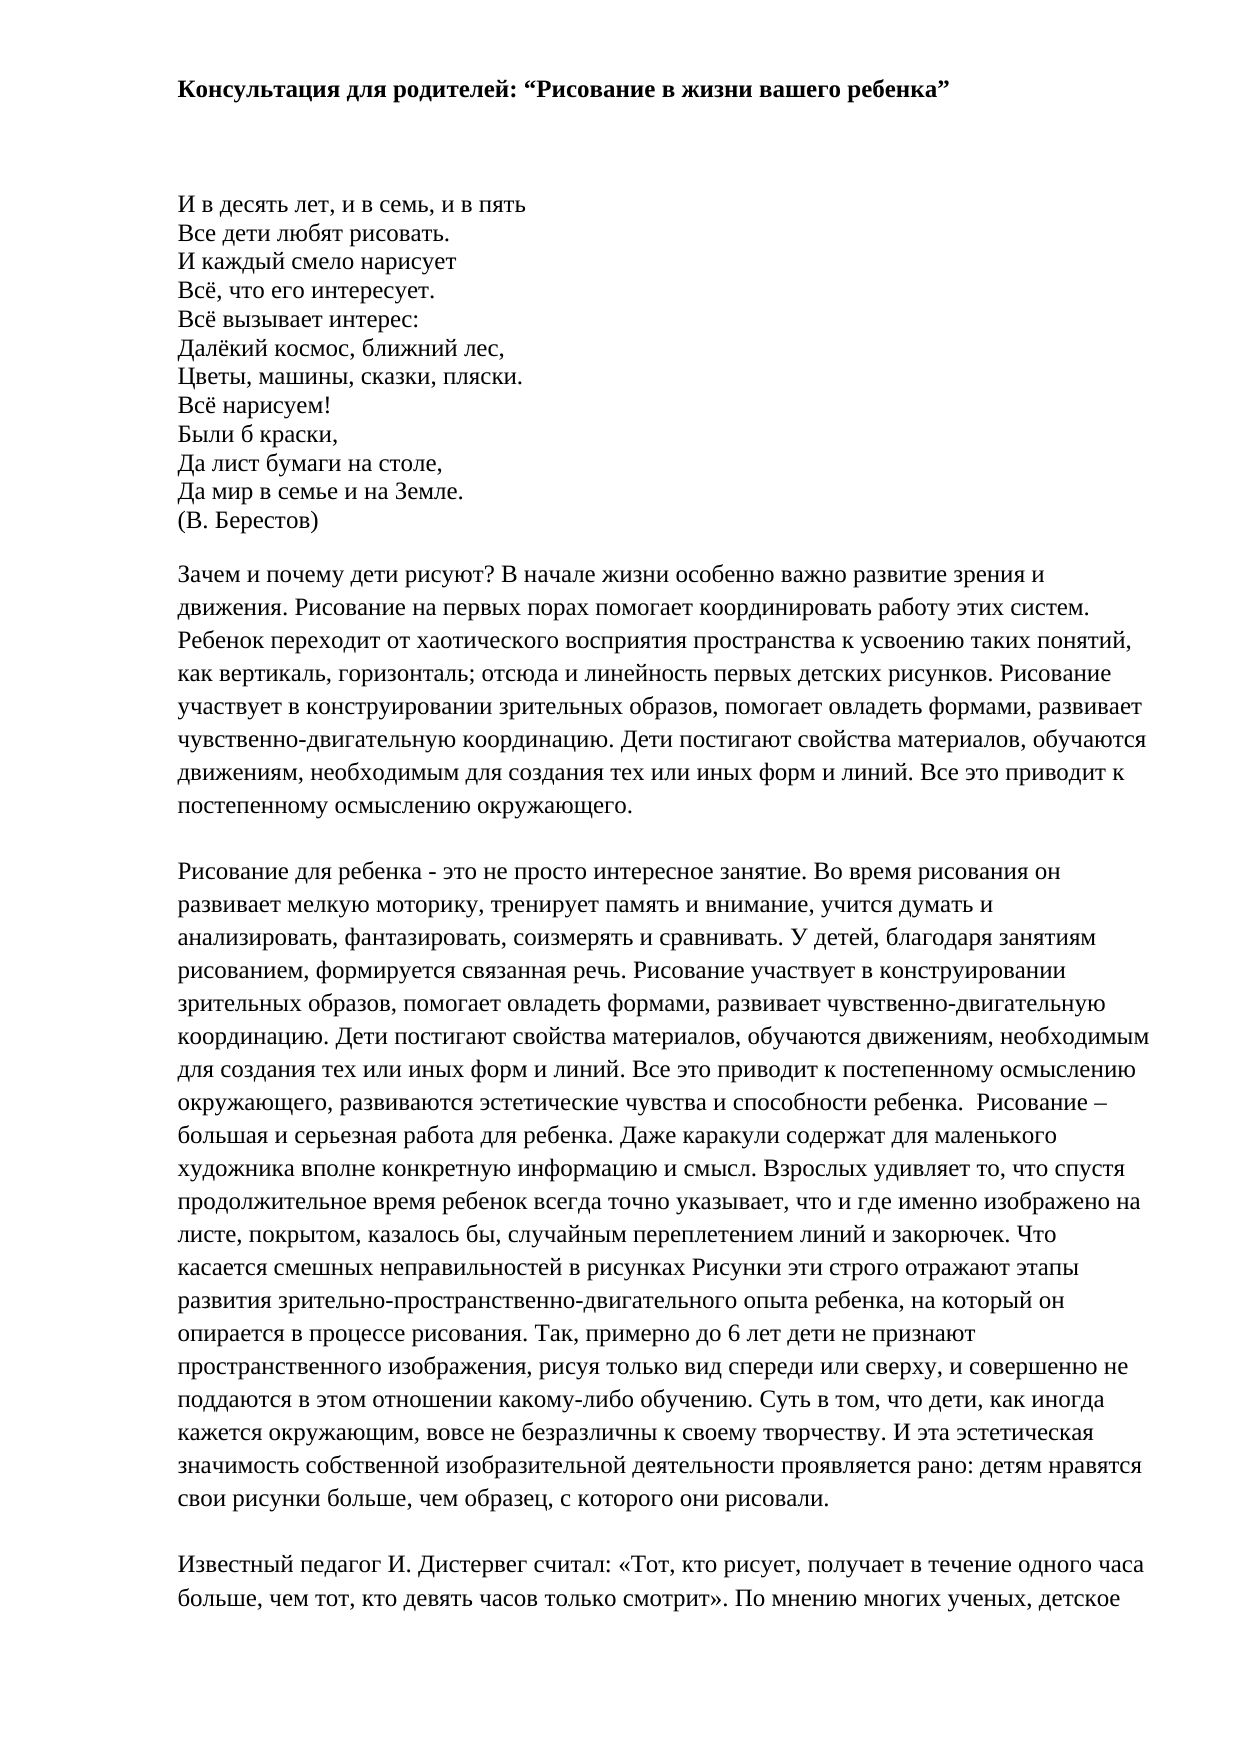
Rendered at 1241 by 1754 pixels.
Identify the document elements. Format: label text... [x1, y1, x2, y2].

text Были б краски, [177, 419, 1152, 448]
text Все дети любят рисовать. [177, 218, 1152, 246]
text Да лист бумаги на столе, [177, 448, 1152, 476]
text И в десять лет, и в семь, и в пять [177, 131, 1152, 218]
text И каждый смело нарисует [177, 246, 1152, 275]
text Всё, что его интересует. [177, 275, 1152, 304]
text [177, 559, 1152, 1611]
text Консультация для родителей: “Рисование в жизни вашего ребенка” [177, 74, 1152, 103]
text Да мир в семье и на Земле. [177, 476, 1152, 505]
text Всё нарисуем! [177, 390, 1152, 419]
text Всё вызывает интерес: [177, 304, 1152, 333]
text (В. Берестов) [177, 505, 1152, 534]
text Далёкий космос, ближний лес, [177, 333, 1152, 361]
text Цветы, машины, сказки, пляски. [177, 361, 1152, 390]
